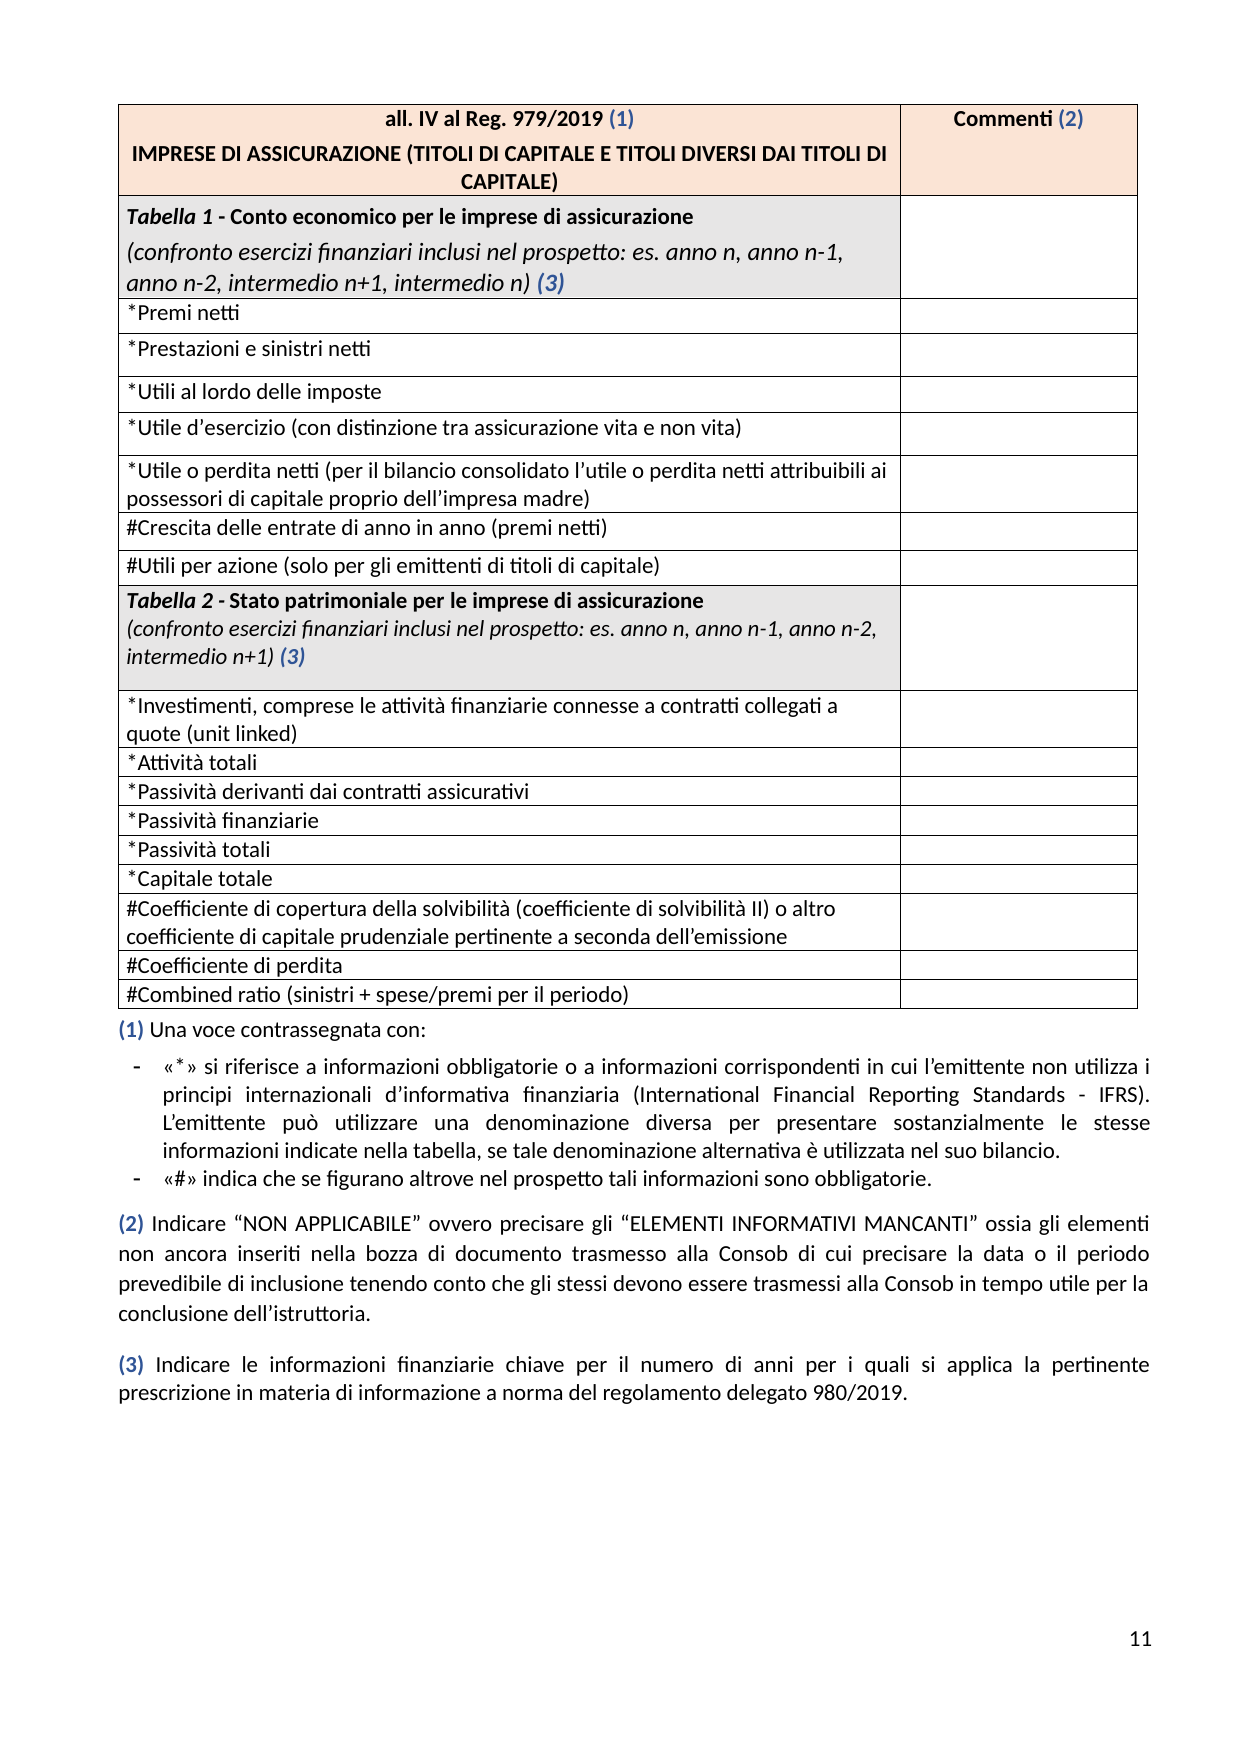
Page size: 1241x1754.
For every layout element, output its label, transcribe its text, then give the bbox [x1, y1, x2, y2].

table_cell *Passività totali [119, 836, 900, 863]
table_cell [901, 456, 1137, 512]
list «#» indica che se figurano altrove nel prospetto tali informazioni sono obbligatorie. [133, 1164, 1152, 1192]
table_cell *Utile o perdita netti (per il bilancio consolidato l’utile o perdita netti attribuibili ai possessori di capitale proprio dell’impresa madre) [119, 456, 900, 512]
table_cell Tabella 2 - Stato patrimoniale per le imprese di assicurazione (confronto esercizi finanziari inclusi nel prospetto: es. anno n, anno n-1, anno n-2, intermedio n+1) (3) [119, 586, 900, 690]
table_cell [901, 551, 1137, 585]
table_cell *Utili al lordo delle imposte [119, 377, 900, 412]
table_cell [901, 377, 1137, 412]
table_cell #Coefficiente di copertura della solvibilità (coefficiente di solvibilità II) o altro coefficiente di capitale prudenziale pertinente a seconda dell’emissione [119, 894, 900, 950]
text (1) Una voce contrassegnata con: [118, 1015, 1152, 1043]
table_header all. IV al Reg. 979/2019 (1) IMPRESE DI ASSICURAZIONE (TITOLI DI CAPITALE E TITOLI DIVERSI DAI TITOLI DI CAPITALE) [119, 105, 900, 195]
table_header Commenti (2) [901, 105, 1137, 195]
table_cell [901, 299, 1137, 333]
table_cell #Utili per azione (solo per gli emittenti di titoli di capitale) [119, 551, 900, 585]
table_cell #Coefficiente di perdita [119, 951, 900, 979]
table_cell [901, 413, 1137, 455]
table_cell *Attività totali [119, 748, 900, 776]
table_cell [901, 513, 1137, 550]
table_cell [901, 980, 1137, 1008]
table_cell *Premi netti [119, 299, 900, 333]
table_cell *Prestazioni e sinistri netti [119, 334, 900, 376]
table_cell *Investimenti, comprese le attività finanziarie connesse a contratti collegati a quote (unit linked) [119, 691, 900, 747]
table_cell [901, 836, 1137, 863]
table_cell [901, 196, 1137, 297]
table_cell [901, 748, 1137, 776]
text (3) Indicare le informazioni finanziarie chiave per il numero di anni per i quali si applica la pertinente prescrizione in materia di informazione a norma del regolamento delegato 980/2019. [118, 1350, 1152, 1406]
table_cell [901, 951, 1137, 979]
table_cell *Utile d’esercizio (con distinzione tra assicurazione vita e non vita) [119, 413, 900, 455]
table_cell [901, 334, 1137, 376]
text (2) Indicare “NON APPLICABILE” ovvero precisare gli “ELEMENTI INFORMATIVI MANCANTI” ossia gli elementi non ancora inseriti nella bozza di documento trasmesso alla Consob di cui precisare la data o il periodo prevedibile di inclusione tenendo conto che gli stessi devono essere trasmessi alla Consob in tempo utile per la conclusione dell’istruttoria. [118, 1209, 1152, 1327]
table_cell *Capitale totale [119, 865, 900, 893]
table_cell [901, 806, 1137, 834]
table_cell *Passività derivanti dai contratti assicurativi [119, 777, 900, 805]
list «*» si riferisce a informazioni obbligatorie o a informazioni corrispondenti in cui l’emittente non utilizza i principi internazionali d’informativa finanziaria (International Financial Reporting Standards - IFRS). L’emittente può utilizzare una denominazione diversa per presentare sostanzialmente le stesse informazioni indicate nella tabella, se tale denominazione alternativa è utilizzata nel suo bilancio. [133, 1052, 1152, 1164]
table_cell #Crescita delle entrate di anno in anno (premi netti) [119, 513, 900, 550]
table_cell [901, 777, 1137, 805]
table_cell *Passività finanziarie [119, 806, 900, 834]
table_cell [901, 691, 1137, 747]
table_cell Tabella 1 - Conto economico per le imprese di assicurazione (confronto esercizi finanziari inclusi nel prospetto: es. anno n, anno n-1, anno n-2, intermedio n+1, intermedio n) (3) [119, 196, 900, 297]
table_cell [901, 865, 1137, 893]
table_cell [901, 586, 1137, 690]
table_cell #Combined ratio (sinistri + spese/premi per il periodo) [119, 980, 900, 1008]
table_cell [901, 894, 1137, 950]
